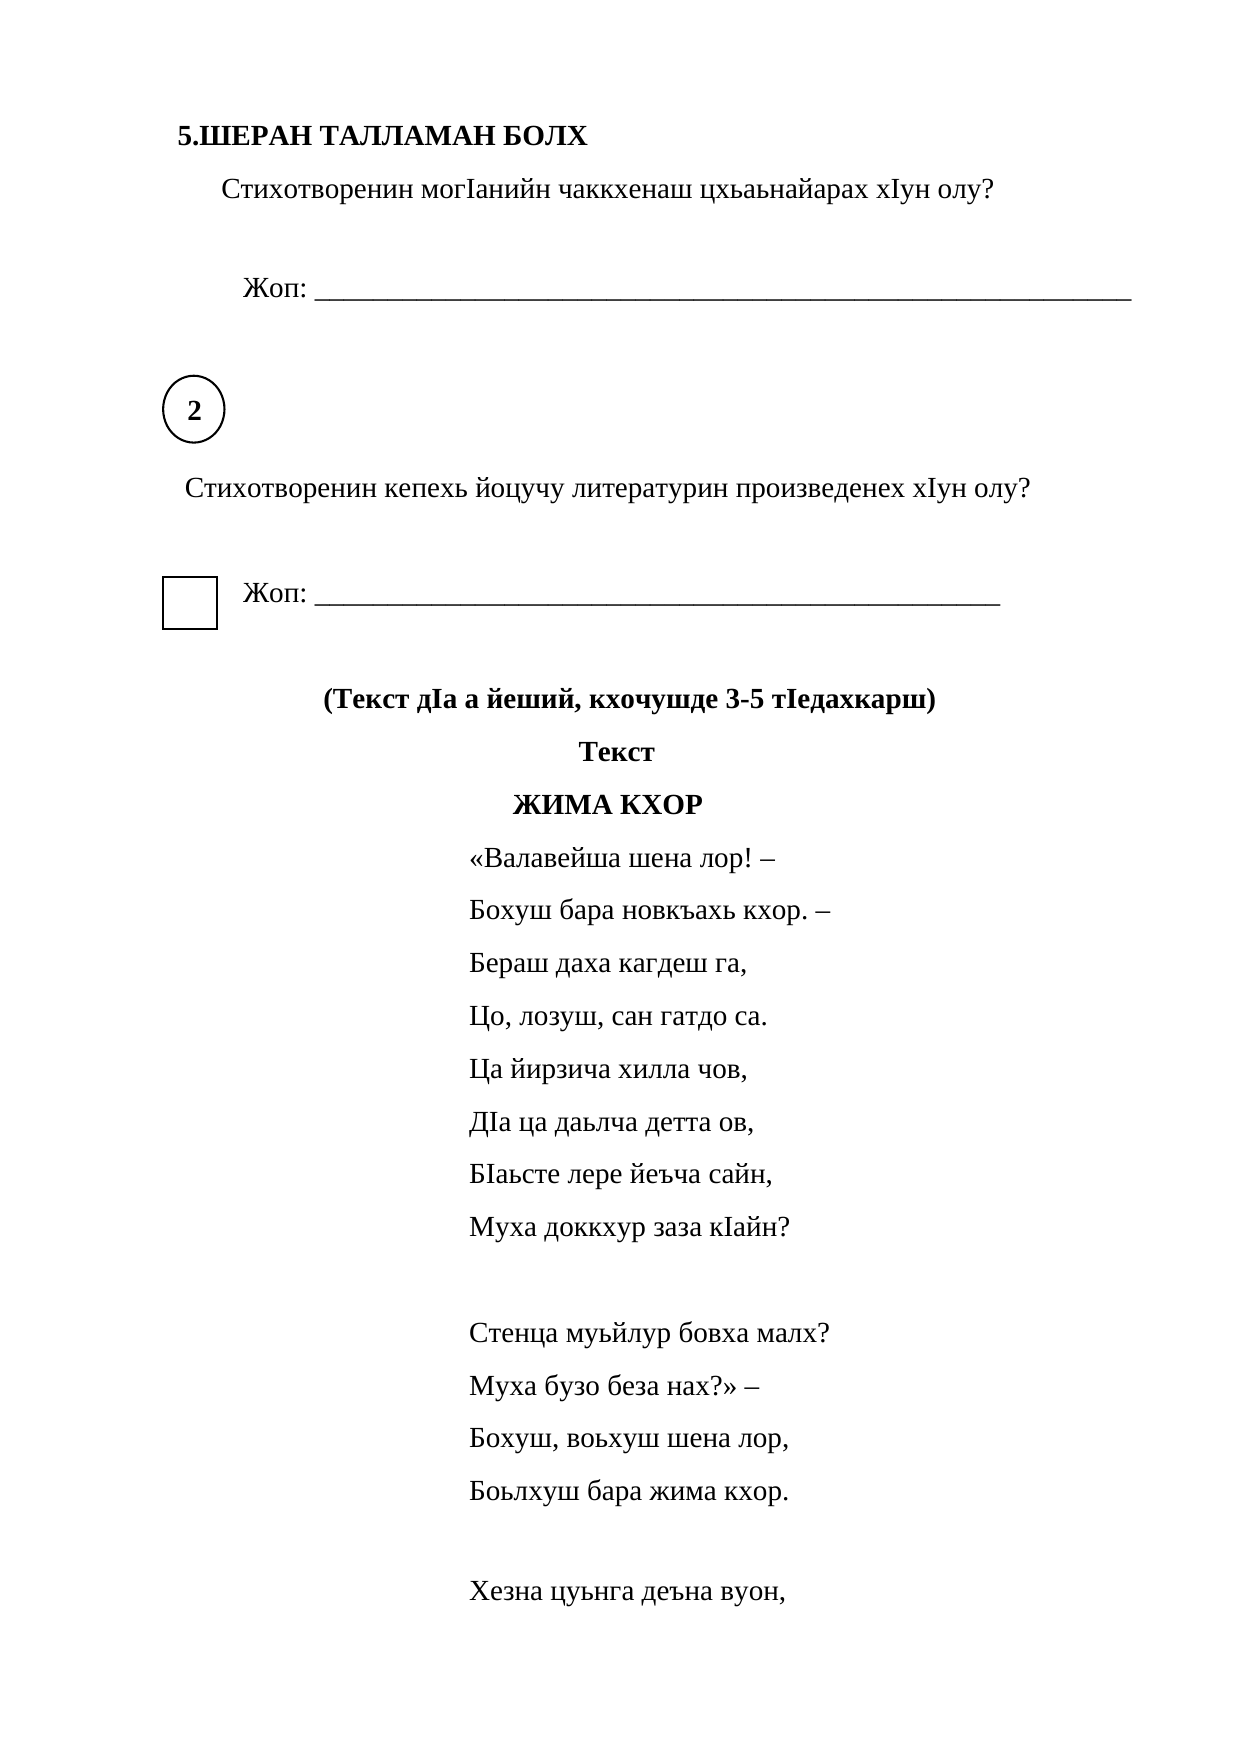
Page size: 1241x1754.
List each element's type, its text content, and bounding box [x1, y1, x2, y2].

text Муха бузо беза нах?» – [177, 1368, 1152, 1401]
text Бераш даха кагдеш га, [177, 945, 1152, 979]
text Жоп: _______________________________________________ [218, 576, 1152, 609]
text «Валавейша шена лор! – [177, 840, 1152, 873]
text Бохуш, воьхуш шена лор, [177, 1421, 1152, 1454]
text Цо, лозуш, сан гатдо са. [177, 998, 1152, 1032]
text ДIа ца даьлча детта ов, [177, 1104, 1152, 1137]
text Стенца муьйлур бовха малх? [177, 1315, 1152, 1348]
text ЖИМА КХОР [177, 787, 1152, 820]
text Муха доккхур заза кIайн? [177, 1209, 1152, 1243]
text Жоп: ________________________________________________________ [177, 271, 1152, 304]
text 5.ШЕРАН ТАЛЛАМАН БОЛХ [177, 118, 1152, 152]
text Стихотворенин кепехь йоцучу литературин произведенех хIун олу? [177, 470, 1152, 503]
text (Текст дIа а йеший, кхочушде 3-5 тIедахкарш) [177, 681, 1152, 715]
text Боьлхуш бара жима кхор. [177, 1473, 1152, 1507]
text Хезна цуьнга деъна вуон, [177, 1573, 1152, 1607]
text БIаьсте лере йеъча сайн, [177, 1157, 1152, 1190]
text Бохуш бара новкъахь кхор. – [177, 892, 1152, 926]
text Стихотворенин могIанийн чаккхенаш цхьаьнайарах хIун олу? [177, 171, 1152, 204]
text Текст [177, 734, 1152, 768]
text Ца йирзича хилла чов, [177, 1051, 1152, 1084]
